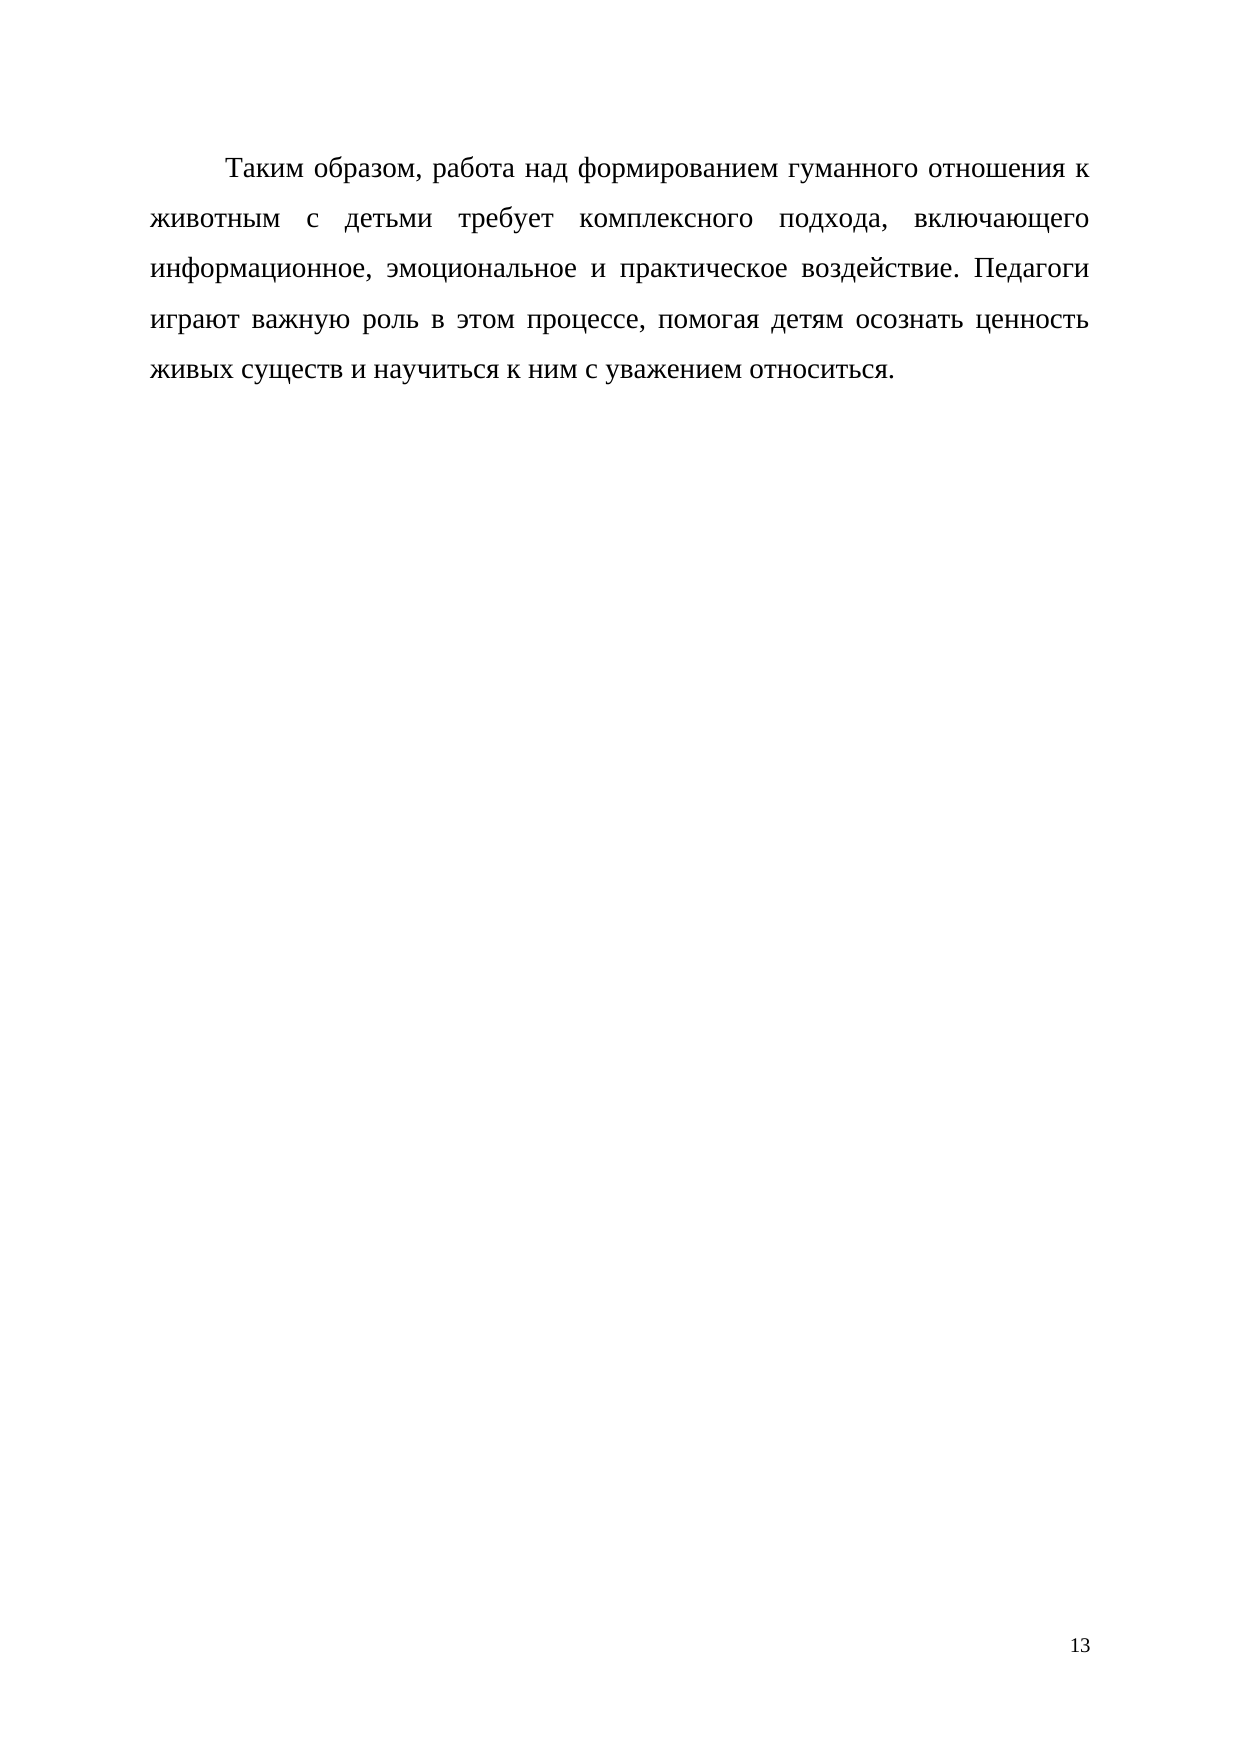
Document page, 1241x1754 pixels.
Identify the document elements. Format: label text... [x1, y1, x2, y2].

text Таким образом, работа над формированием гуманного отношения к животным с детьми требует комплексного подхода, включающего информационное, эмоциональное и практическое воздействие. Педагоги играют важную роль в этом процессе, помогая детям осознать ценность живых существ и научиться к ним с уважением относиться. [150, 150, 1090, 385]
